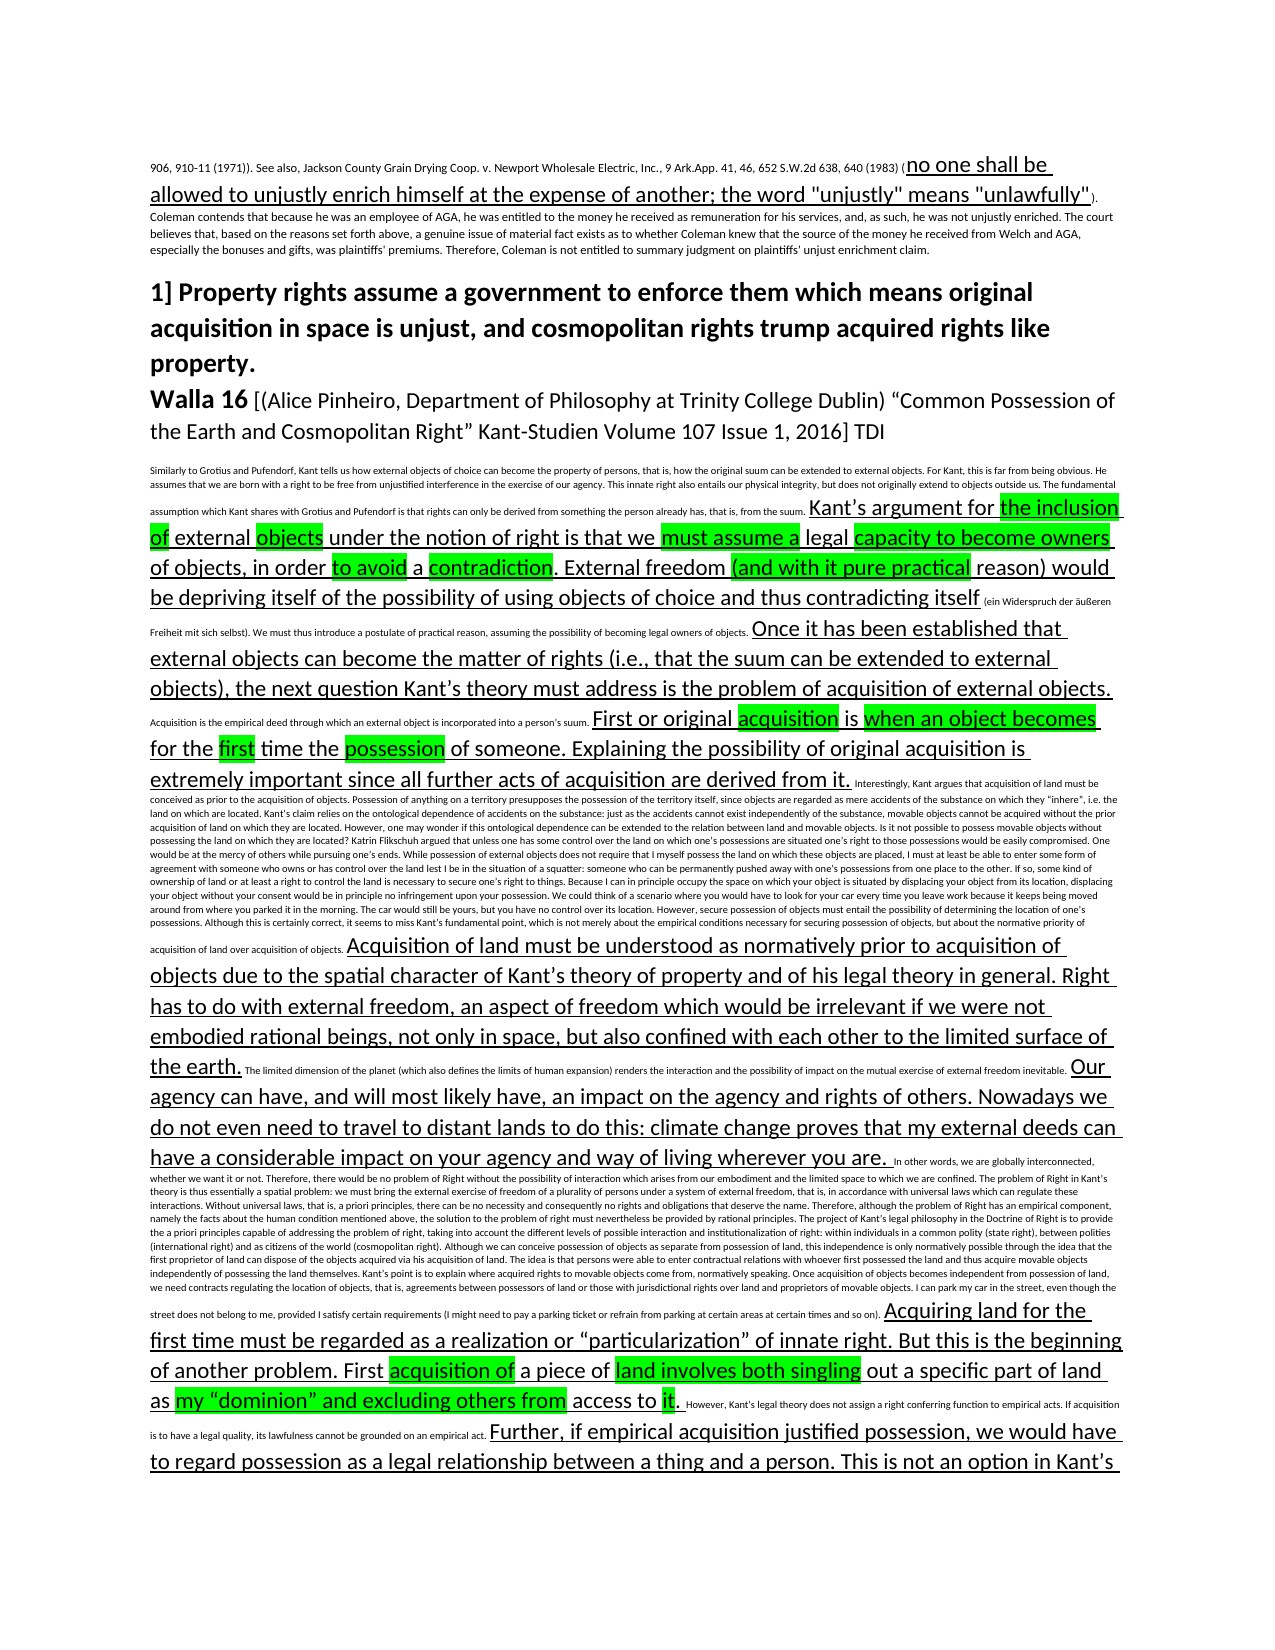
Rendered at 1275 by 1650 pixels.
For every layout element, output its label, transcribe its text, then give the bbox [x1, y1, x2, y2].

subtitle 1] Property rights assume a government to enforce them which means original acquisition in space is unjust, and cosmopolitan rights trump acquired rights like property. [150, 275, 1125, 380]
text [150, 150, 1125, 258]
text Walla 16 [(Alice Pinheiro, Department of Philosophy at Trinity College Dublin) “Common Possession of the Earth and Cosmopolitan Right” Kant-Studien Volume 107 Issue 1, 2016] TDI [150, 382, 1125, 446]
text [150, 464, 1125, 1475]
